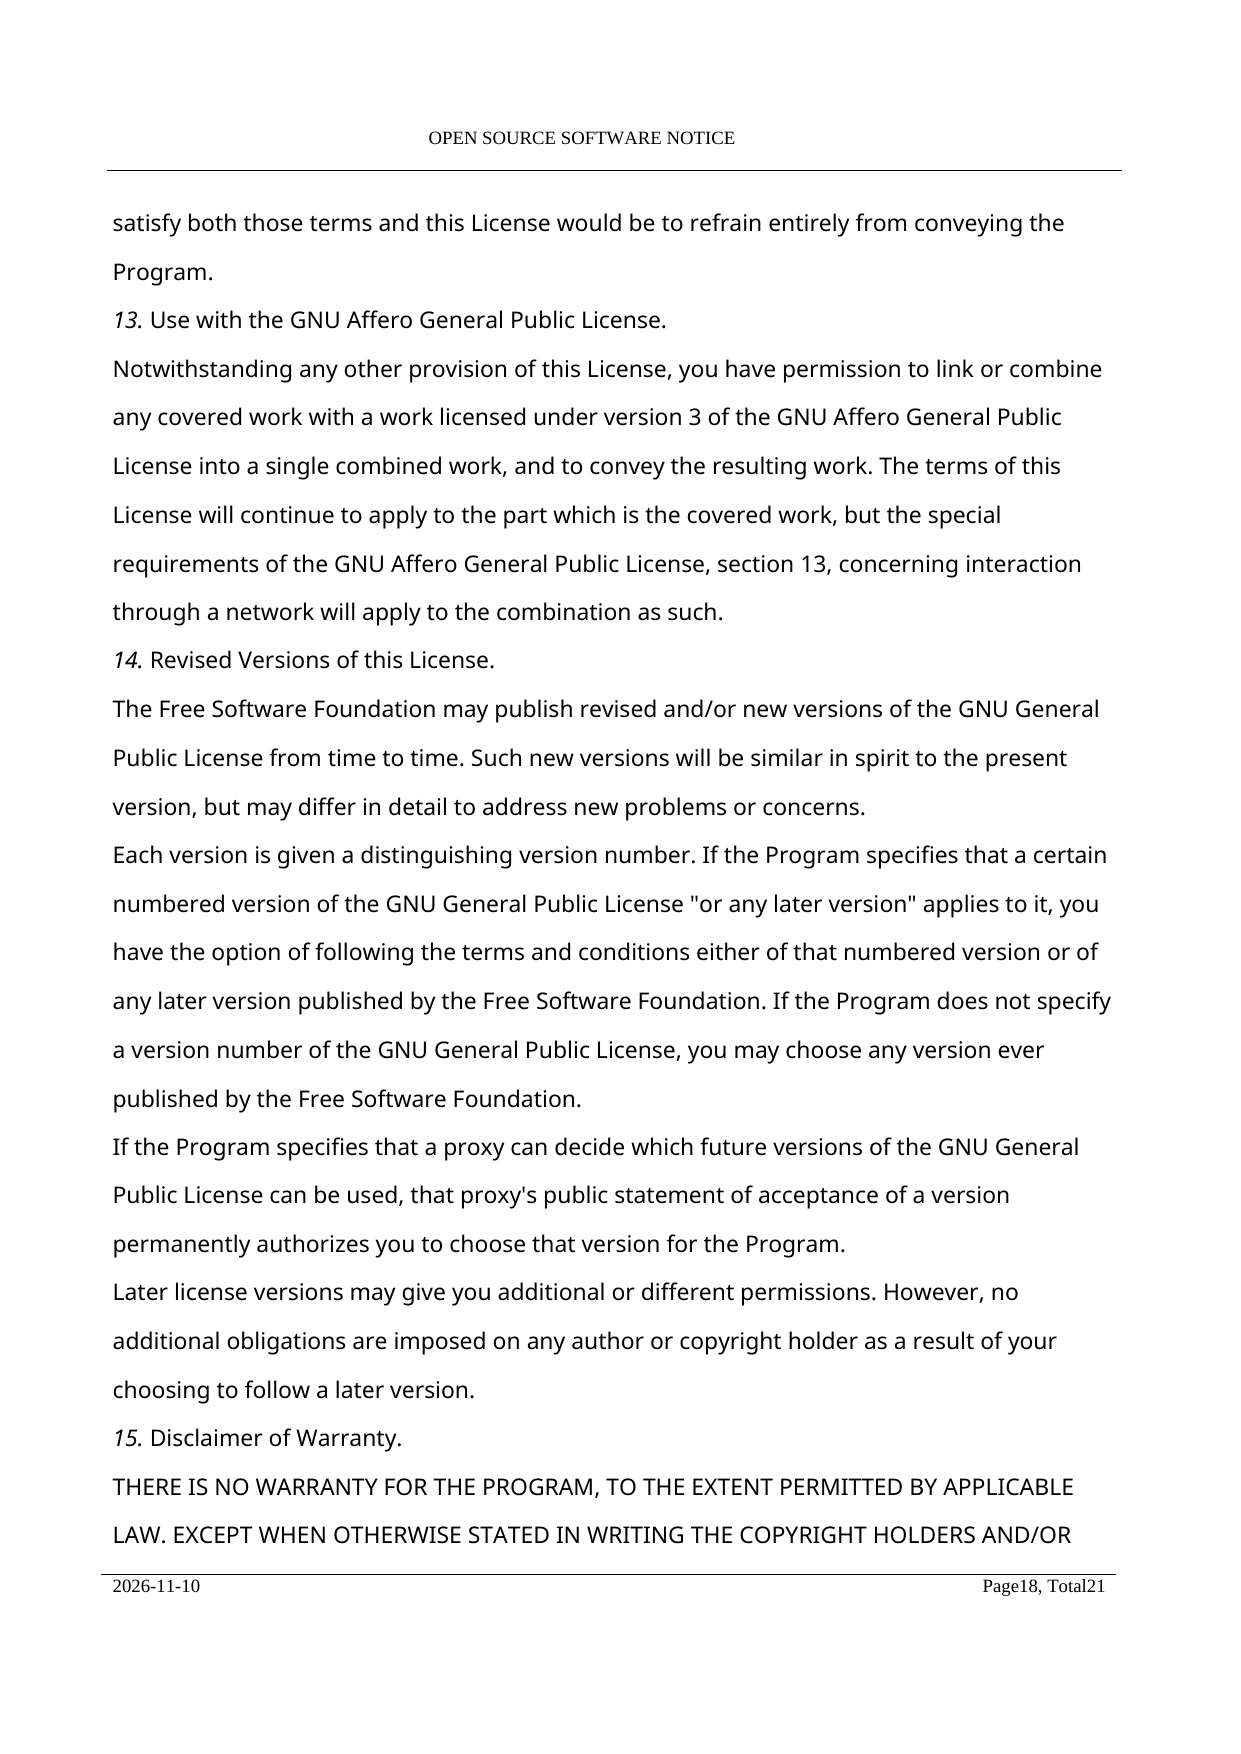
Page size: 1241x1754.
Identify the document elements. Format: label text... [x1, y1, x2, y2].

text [112, 1421, 1128, 1551]
text Later license versions may give you additional or different permissions. However, no additional obligations are imposed on any author or copyright holder as a result of your choosing to follow a later version. [112, 1276, 1128, 1406]
text Each version is given a distinguishing version number. If the Program specifies that a certain numbered version of the GNU General Public License "or any later version" applies to it, you have the option of following the terms and conditions either of that numbered version or of any later version published by the Free Software Foundation. If the Program does not specify a version number of the GNU General Public License, you may choose any version ever published by the Free Software Foundation. [112, 838, 1128, 1114]
text 14. Revised Versions of this License. The Free Software Foundation may publish revised and/or new versions of the GNU General Public License from time to time. Such new versions will be similar in spirit to the present version, but may differ in detail to address new problems or concerns. [112, 644, 1128, 823]
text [112, 206, 1128, 288]
text If the Program specifies that a proxy can decide which future versions of the GNU General Public License can be used, that proxy's public statement of acceptance of a version permanently authorizes you to choose that version for the Program. [112, 1130, 1128, 1260]
text 13. Use with the GNU Affero General Public License. Notwithstanding any other provision of this License, you have permission to link or combine any covered work with a work licensed under version 3 of the GNU Affero General Public License into a single combined work, and to convey the resulting work. The terms of this License will continue to apply to the part which is the covered work, but the special requirements of the GNU Affero General Public License, section 13, concerning interaction through a network will apply to the combination as such. [112, 303, 1128, 628]
